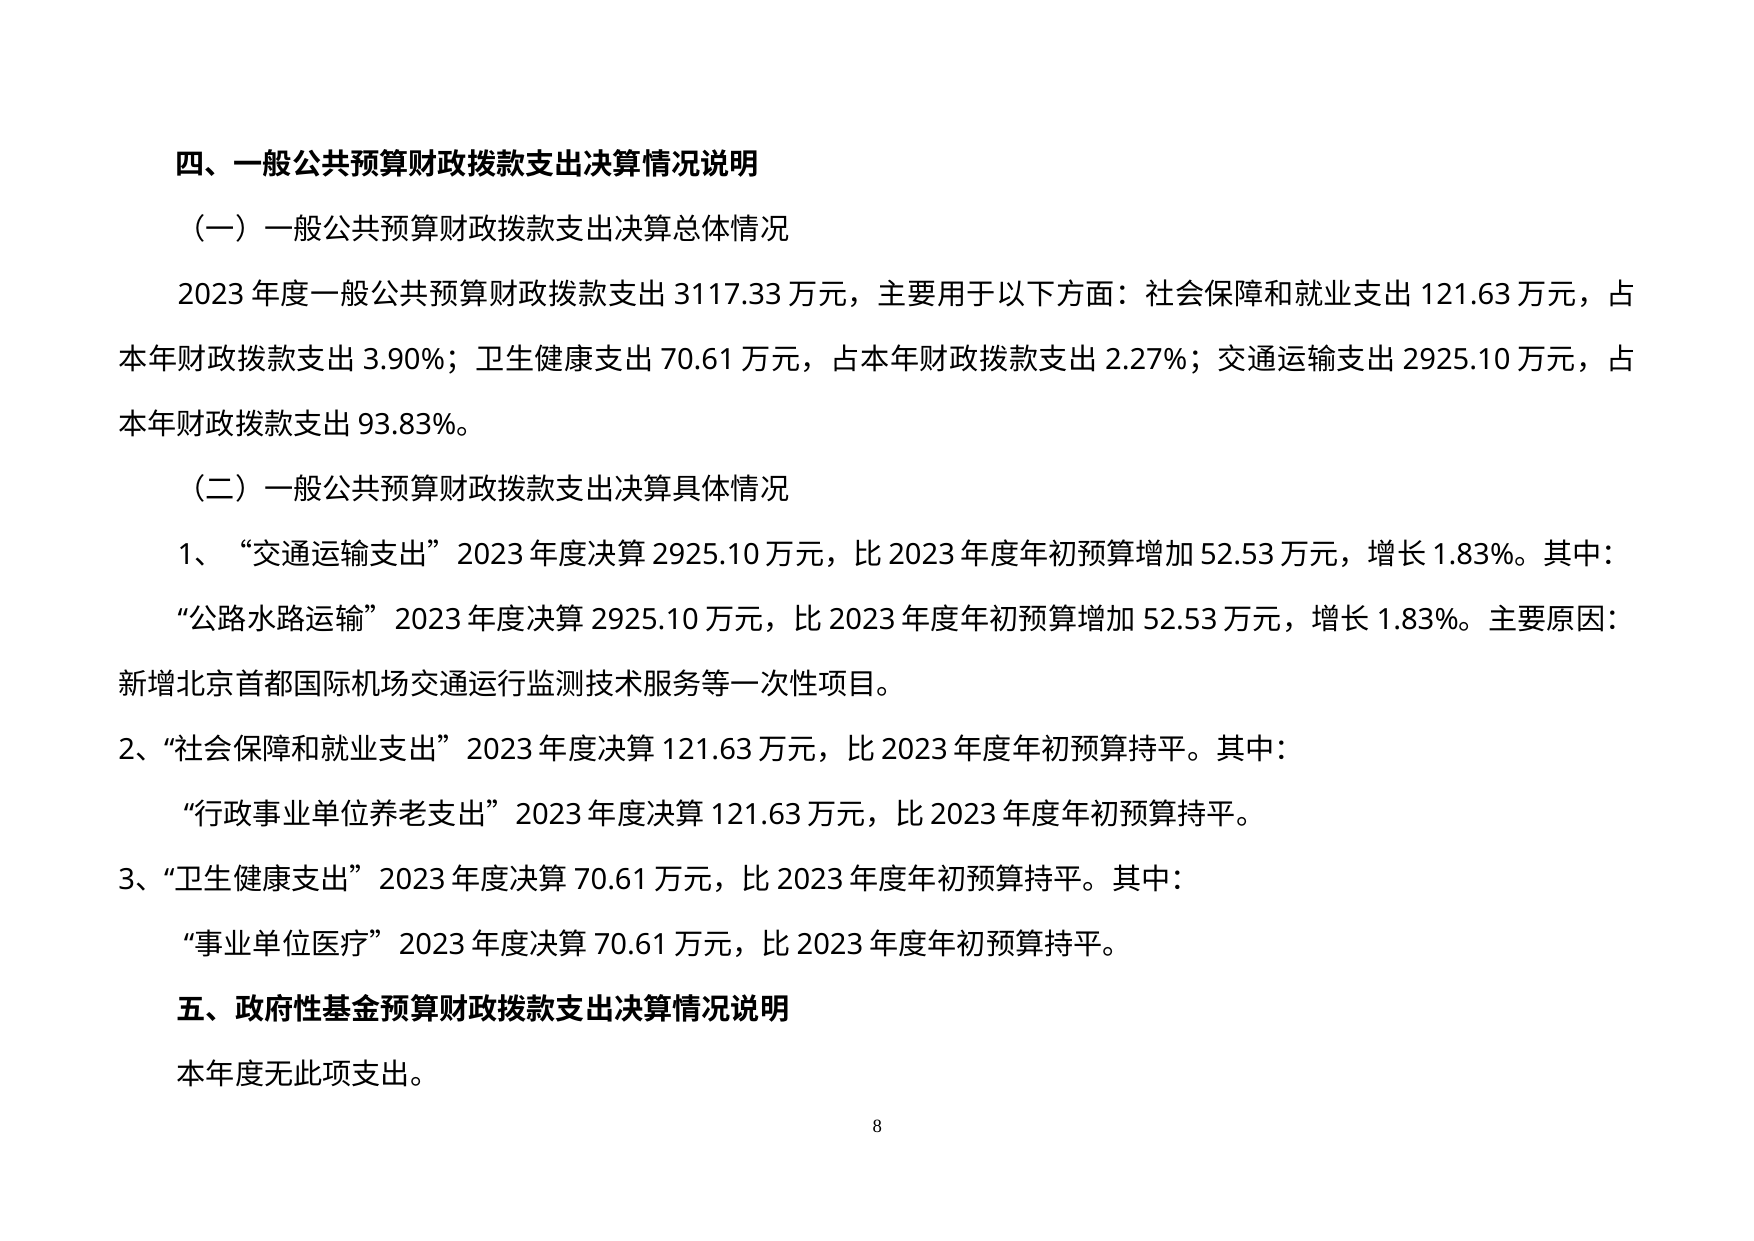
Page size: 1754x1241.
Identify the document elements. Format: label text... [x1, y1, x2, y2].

text （一）一般公共预算财政拨款支出决算总体情况 [118, 194, 1636, 259]
text 五、政府性基金预算财政拨款支出决算情况说明 [118, 974, 1636, 1039]
text 2023年度一般公共预算财政拨款支出3117.33万元，主要用于以下方面：社会保障和就业支出121.63万元，占本年财政拨款支出3.90%；卫生健康支出70.61万元，占本年财政拨款支出2.27%；交通运输支出2925.10万元，占本年财政拨款支出93.83%。 [118, 259, 1636, 454]
list “事业单位医疗”2023年度决算70.61万元，比2023年度年初预算持平。 [184, 909, 1636, 974]
text “公路水路运输”2023年度决算2925.10万元，比2023年度年初预算增加52.53万元，增长1.83%。主要原因：新增北京首都国际机场交通运行监测技术服务等一次性项目。 [118, 584, 1636, 714]
list “社会保障和就业支出”2023年度决算121.63万元，比2023年度年初预算持平。其中： [118, 714, 1636, 779]
text 四、一般公共预算财政拨款支出决算情况说明 [118, 129, 1636, 194]
list “行政事业单位养老支出”2023年度决算121.63万元，比2023年度年初预算持平。 [184, 779, 1636, 844]
list “卫生健康支出”2023年度决算70.61万元，比2023年度年初预算持平。其中： [118, 844, 1636, 909]
text 1、“交通运输支出”2023年度决算2925.10万元，比2023年度年初预算增加52.53万元，增长1.83%。其中： [118, 519, 1636, 584]
text （二）一般公共预算财政拨款支出决算具体情况 [118, 454, 1636, 519]
text 本年度无此项支出。 [118, 1039, 1636, 1104]
